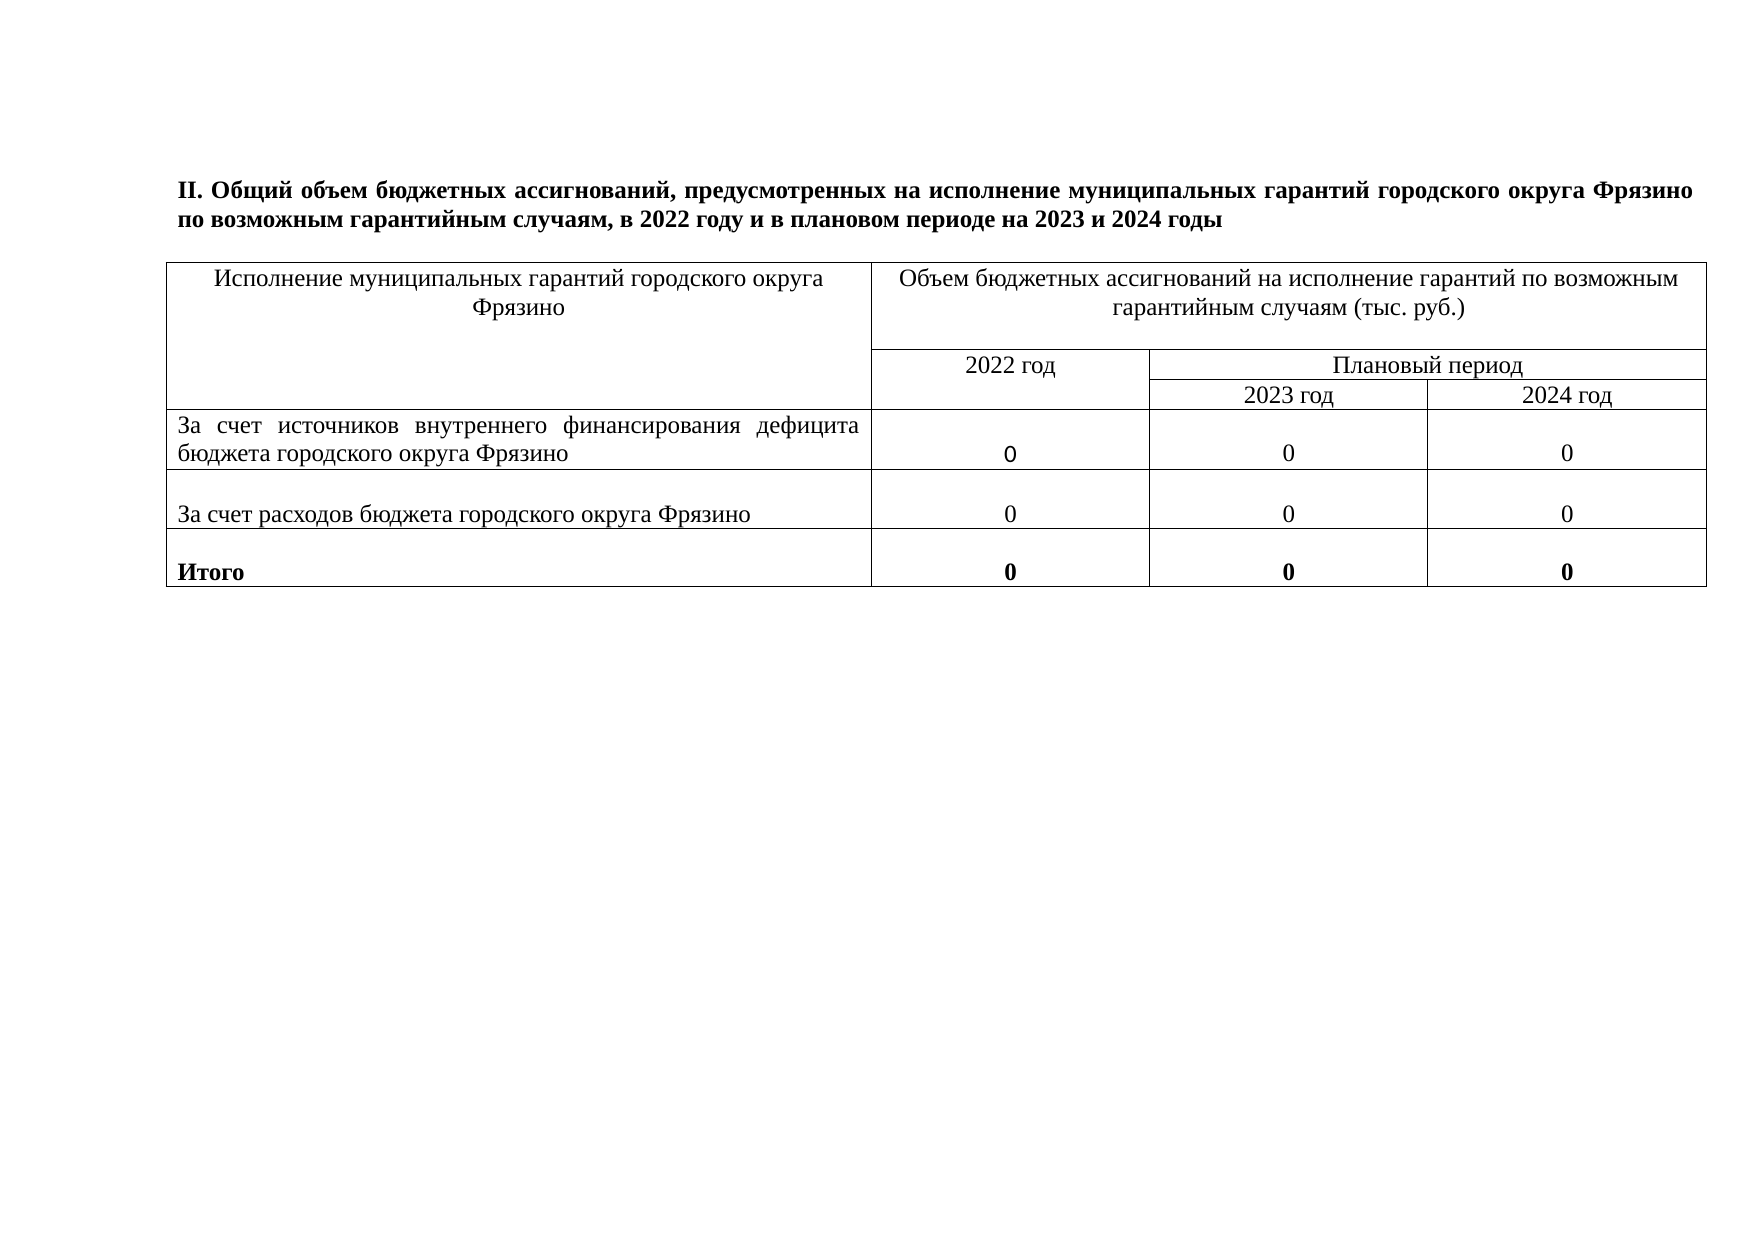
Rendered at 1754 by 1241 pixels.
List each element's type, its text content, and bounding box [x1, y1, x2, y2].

table_cell 0 [1428, 470, 1706, 528]
table_cell За счет источников внутреннего финансирования дефицита бюджета городского округа Фрязино [167, 410, 871, 469]
table_cell Итого [167, 529, 871, 586]
table_header Объем бюджетных ассигнований на исполнение гарантий по возможным гарантийным случаям (тыс. руб.) [872, 263, 1706, 349]
table_cell 0 [1428, 529, 1706, 586]
table_cell 0 [1150, 529, 1427, 586]
table_cell 2022 год [872, 350, 1149, 409]
table_cell 2024 год [1428, 380, 1706, 409]
table_header Исполнение муниципальных гарантий городского округа Фрязино [167, 263, 871, 409]
table_cell 0 [872, 529, 1149, 586]
table_cell Плановый период [1150, 350, 1706, 379]
table_cell 0 [1428, 410, 1706, 469]
text II. Общий объем бюджетных ассигнований, предусмотренных на исполнение муниципальных гарантий городского округа Фрязино по возможным гарантийным случаям, в 2022 году и в плановом периоде на 2023 и 2024 годы [177, 176, 1695, 233]
table_cell 0 [872, 470, 1149, 528]
table_cell 0 [872, 410, 1149, 469]
table_cell 0 [1150, 470, 1427, 528]
table_cell 0 [1150, 410, 1427, 469]
table_cell За счет расходов бюджета городского округа Фрязино [167, 470, 871, 528]
table_cell 2023 год [1150, 380, 1427, 409]
